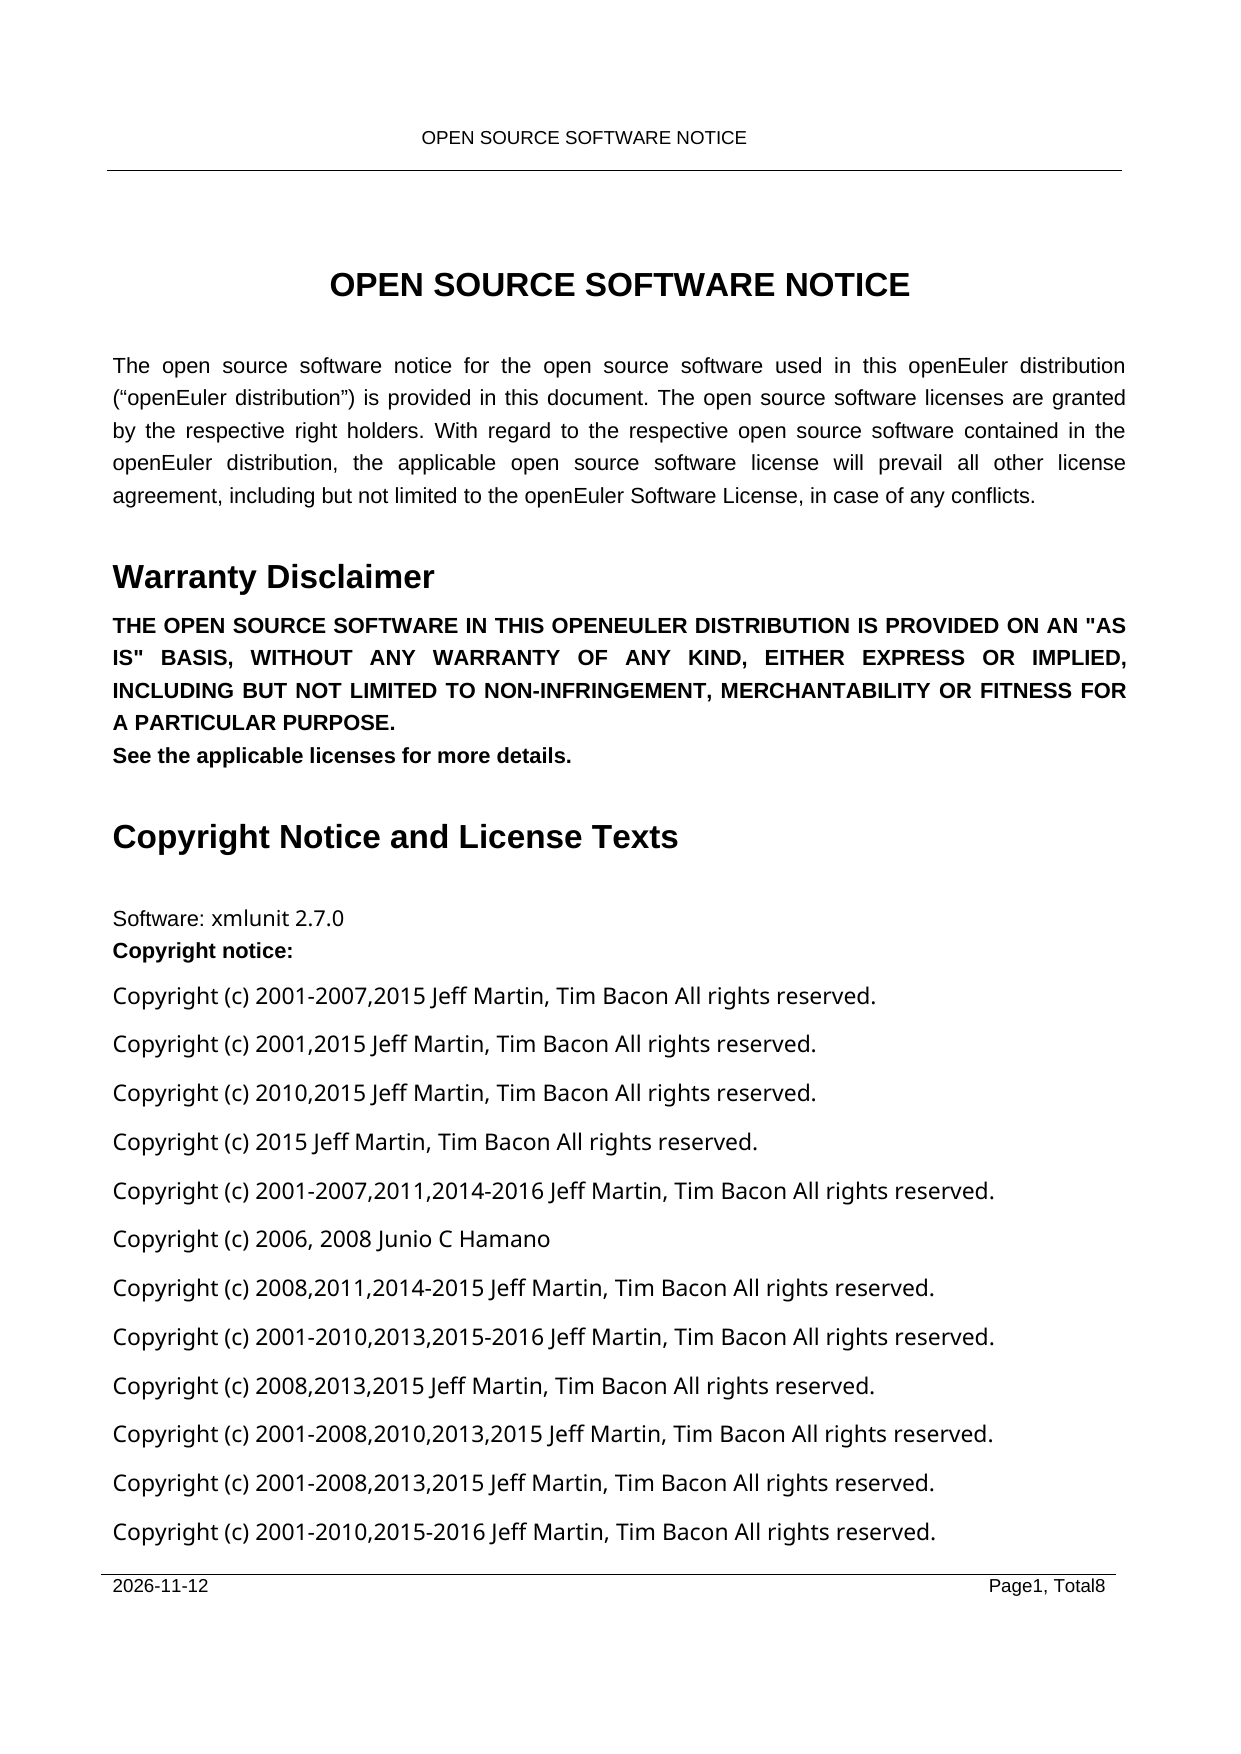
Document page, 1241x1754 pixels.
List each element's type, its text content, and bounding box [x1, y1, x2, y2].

text THE OPEN SOURCE SOFTWARE IN THIS OPENEULER DISTRIBUTION IS PROVIDED ON AN "AS IS" BASIS, WITHOUT ANY WARRANTY OF ANY KIND, EITHER EXPRESS OR IMPLIED, INCLUDING BUT NOT LIMITED TO NON-INFRINGEMENT, MERCHANTABILITY OR FITNESS FOR A PARTICULAR PURPOSE. See the applicable licenses for more details. [112, 609, 1128, 771]
text Copyright notice: [112, 934, 1128, 966]
text Warranty Disclaimer [112, 544, 1128, 609]
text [112, 979, 1128, 1548]
text Software: xmlunit 2.7.0 [112, 901, 1128, 934]
text Copyright Notice and License Texts [112, 804, 1128, 869]
text OPEN SOURCE SOFTWARE NOTICE [112, 251, 1128, 316]
text The open source software notice for the open source software used in this openEuler distribution (“openEuler distribution”) is provided in this document. The open source software licenses are granted by the respective right holders. With regard to the respective open source software contained in the openEuler distribution, the applicable open source software license will prevail all other license agreement, including but not limited to the openEuler Software License, in case of any conflicts. [112, 349, 1128, 511]
